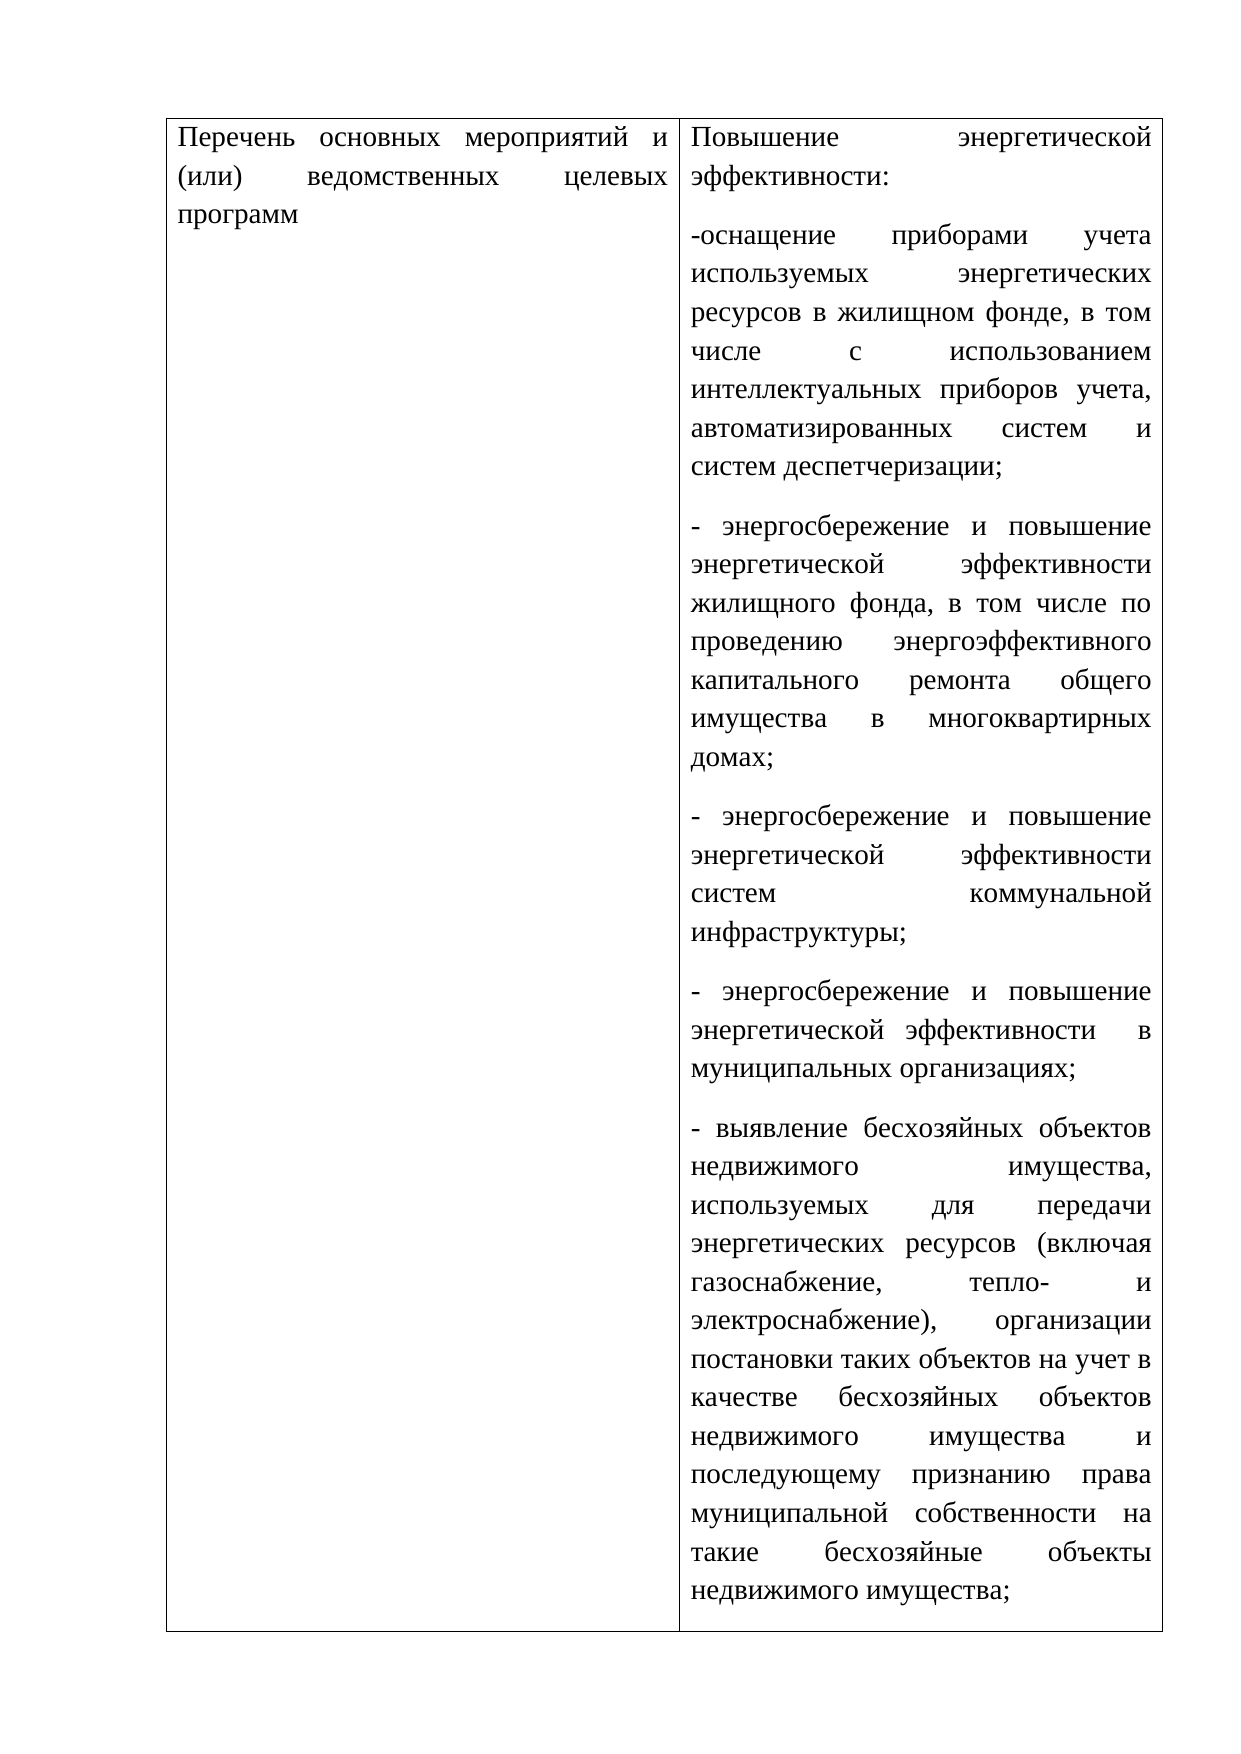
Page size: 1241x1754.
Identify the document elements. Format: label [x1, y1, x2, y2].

table_cell [167, 119, 679, 1631]
table_cell [680, 119, 1162, 1631]
